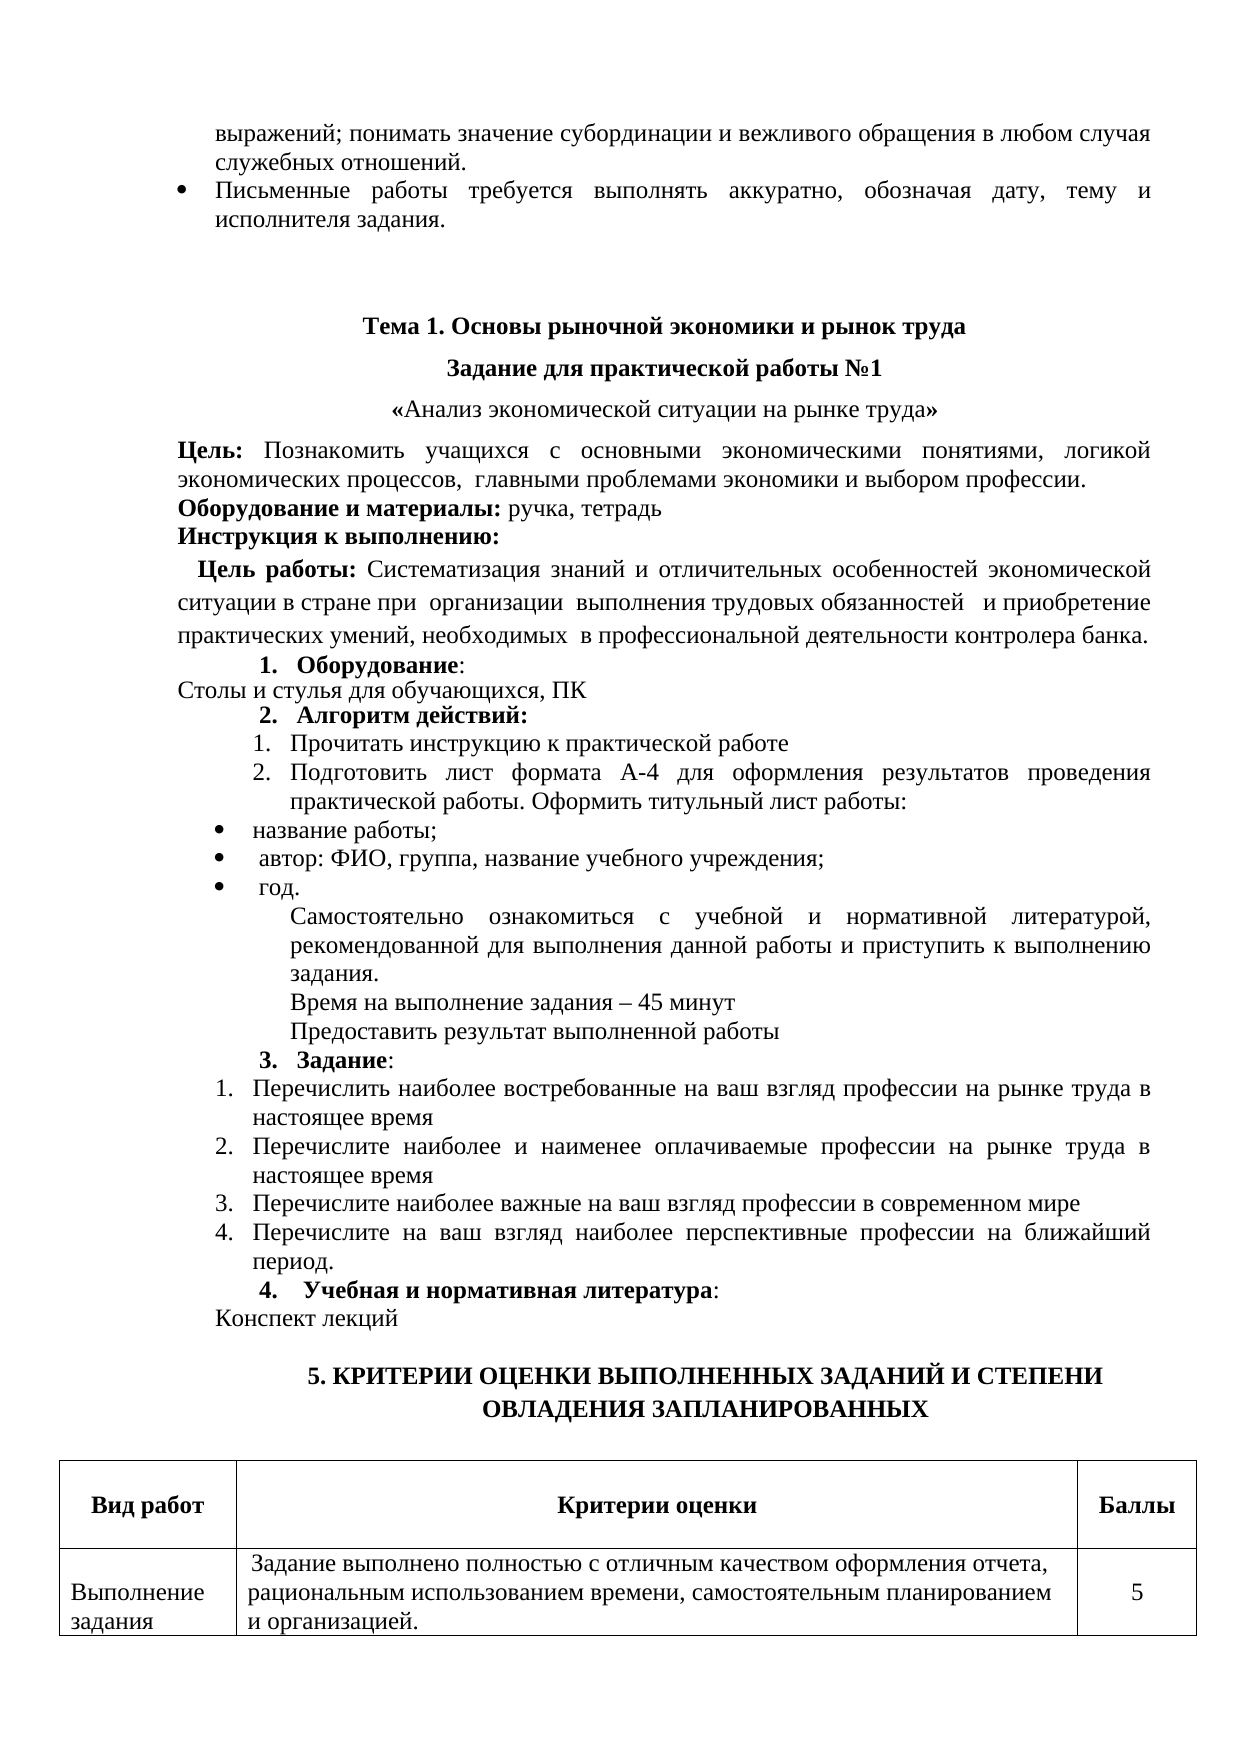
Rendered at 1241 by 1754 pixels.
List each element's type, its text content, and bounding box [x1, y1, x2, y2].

list Оборудование: [259, 653, 1152, 678]
table_cell 5 [1078, 1549, 1196, 1635]
table_header Критерии оценки [237, 1461, 1077, 1547]
text Столы и стулья для обучающихся, ПК [177, 678, 1152, 703]
text Задание для практической работы №1 [177, 353, 1152, 381]
table_cell Задание выполнено полностью с отличным качеством оформления отчета, рациональным использованием времени, самостоятельным планированием и организацией. [237, 1549, 1077, 1635]
list Самостоятельно ознакомиться с учебной и нормативной литературой, рекомендованной для выполнения данной работы и приступить к выполнению задания. [290, 901, 1152, 987]
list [177, 118, 1152, 176]
list Перечислить наиболее востребованные на ваш взгляд профессии на рынке труда в настоящее время [215, 1073, 1152, 1131]
text «Анализ экономической ситуации на рынке труда» [177, 394, 1152, 423]
table_cell Выполнение задания [60, 1549, 236, 1635]
text Оборудование и материалы: ручка, тетрадь [177, 493, 1152, 521]
list Перечислите наиболее важные на ваш взгляд профессии в современном мире [215, 1188, 1152, 1217]
text Инструкция к выполнению: [177, 521, 1152, 550]
list Письменные работы требуется выполнять аккуратно, обозначая дату, тему и исполнителя задания. [177, 176, 1152, 233]
list Перечислите наиболее и наименее оплачиваемые профессии на рынке труда в настоящее время [215, 1131, 1152, 1188]
list Перечислите на ваш взгляд наиболее перспективные профессии на ближайший период. [215, 1217, 1152, 1275]
table_header Вид работ [60, 1461, 236, 1547]
list Предоставить результат выполненной работы [290, 1016, 1152, 1045]
list название работы; [215, 815, 1152, 843]
list год. [215, 872, 1152, 901]
text Цель работы: Систематизация знаний и отличительных особенностей экономической ситуации в стране при организации выполнения трудовых обязанностей и приобретение практических умений, необходимых в профессиональной деятельности контролера банка. [177, 554, 1152, 649]
list Задание: [259, 1045, 1152, 1073]
list Тема 1. Основы рыночной экономики и рынок труда [177, 311, 1152, 340]
list Время на выполнение задания – 45 минут [290, 987, 1152, 1016]
list Алгоритм действий: [259, 703, 1152, 728]
table_header Баллы [1078, 1461, 1196, 1547]
text 5. КРИТЕРИИ ОЦЕНКИ ВЫПОЛНЕННЫХ ЗАДАНИЙ И СТЕПЕНИ ОВЛАДЕНИЯ ЗАПЛАНИРОВАННЫХ [259, 1361, 1152, 1423]
list автор: ФИО, группа, название учебного учреждения; [215, 843, 1152, 872]
list Конспект лекций [215, 1303, 1152, 1332]
list Прочитать инструкцию к практической работе [252, 728, 1152, 757]
list Учебная и нормативная литература: [259, 1275, 1152, 1303]
text Цель: Познакомить учащихся с основными экономическими понятиями, логикой экономических процессов, главными проблемами экономики и выбором профессии. [177, 435, 1152, 493]
list Подготовить лист формата А-4 для оформления результатов проведения практической работы. Оформить титульный лист работы: [252, 757, 1152, 815]
